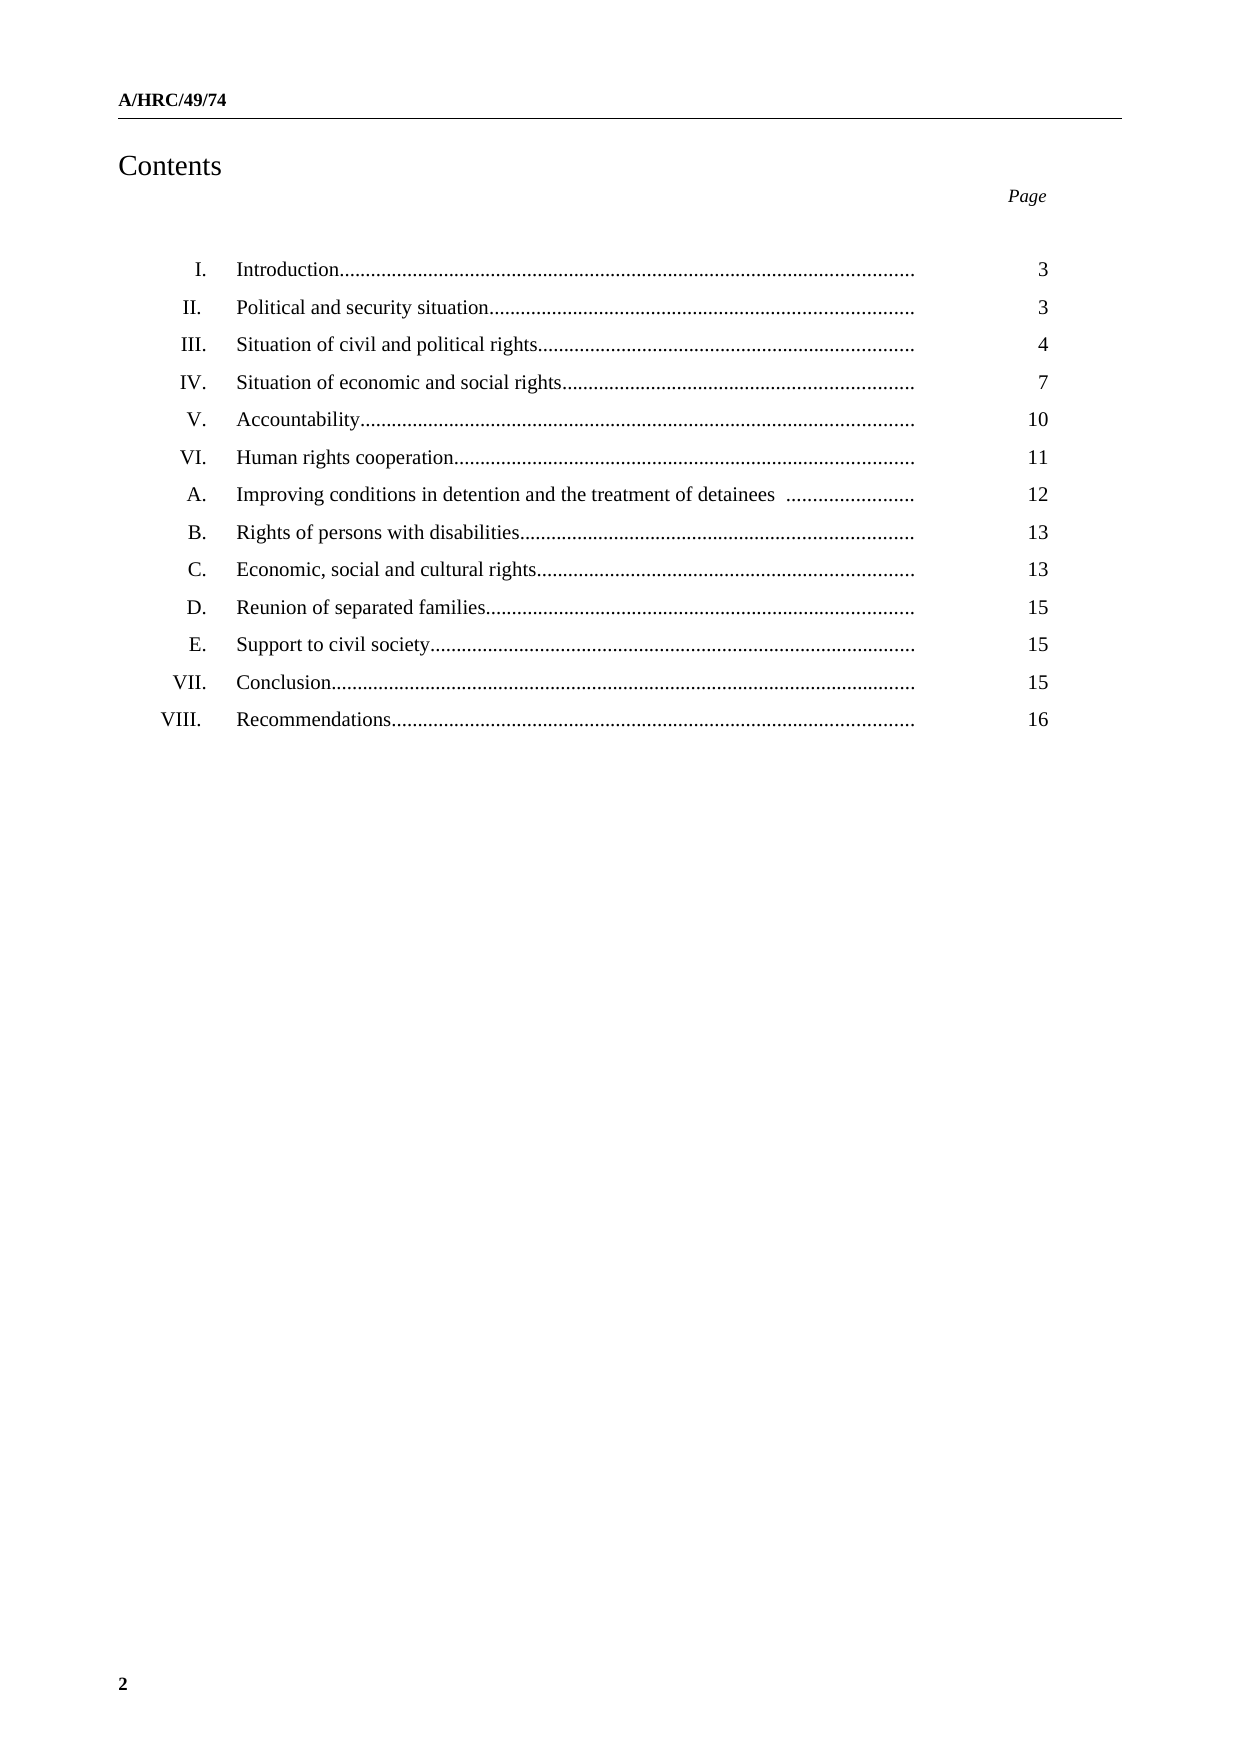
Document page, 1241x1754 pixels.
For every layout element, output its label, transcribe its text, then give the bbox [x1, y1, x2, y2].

text Contents [118, 148, 1122, 181]
text III. Situation of civil and political rights 4 [118, 331, 1122, 356]
text V. Accountability 10 [118, 406, 1122, 431]
text C. Economic, social and cultural rights 13 [118, 556, 1122, 581]
text II. Political and security situation 3 [118, 294, 1122, 319]
text D. Reunion of separated families 15 [118, 594, 1122, 619]
text I. Introduction 3 [118, 256, 1122, 281]
text B. Rights of persons with disabilities 13 [118, 519, 1122, 544]
text E. Support to civil society 15 [118, 631, 1122, 656]
text IV. Situation of economic and social rights 7 [118, 369, 1122, 394]
text VIII. Recommendations 16 [118, 706, 1122, 731]
text A. Improving conditions in detention and the treatment of detainees 12 [118, 481, 1122, 506]
text Page [148, 181, 1122, 206]
text VII. Conclusion 15 [118, 669, 1122, 694]
text VI. Human rights cooperation 11 [118, 444, 1122, 469]
